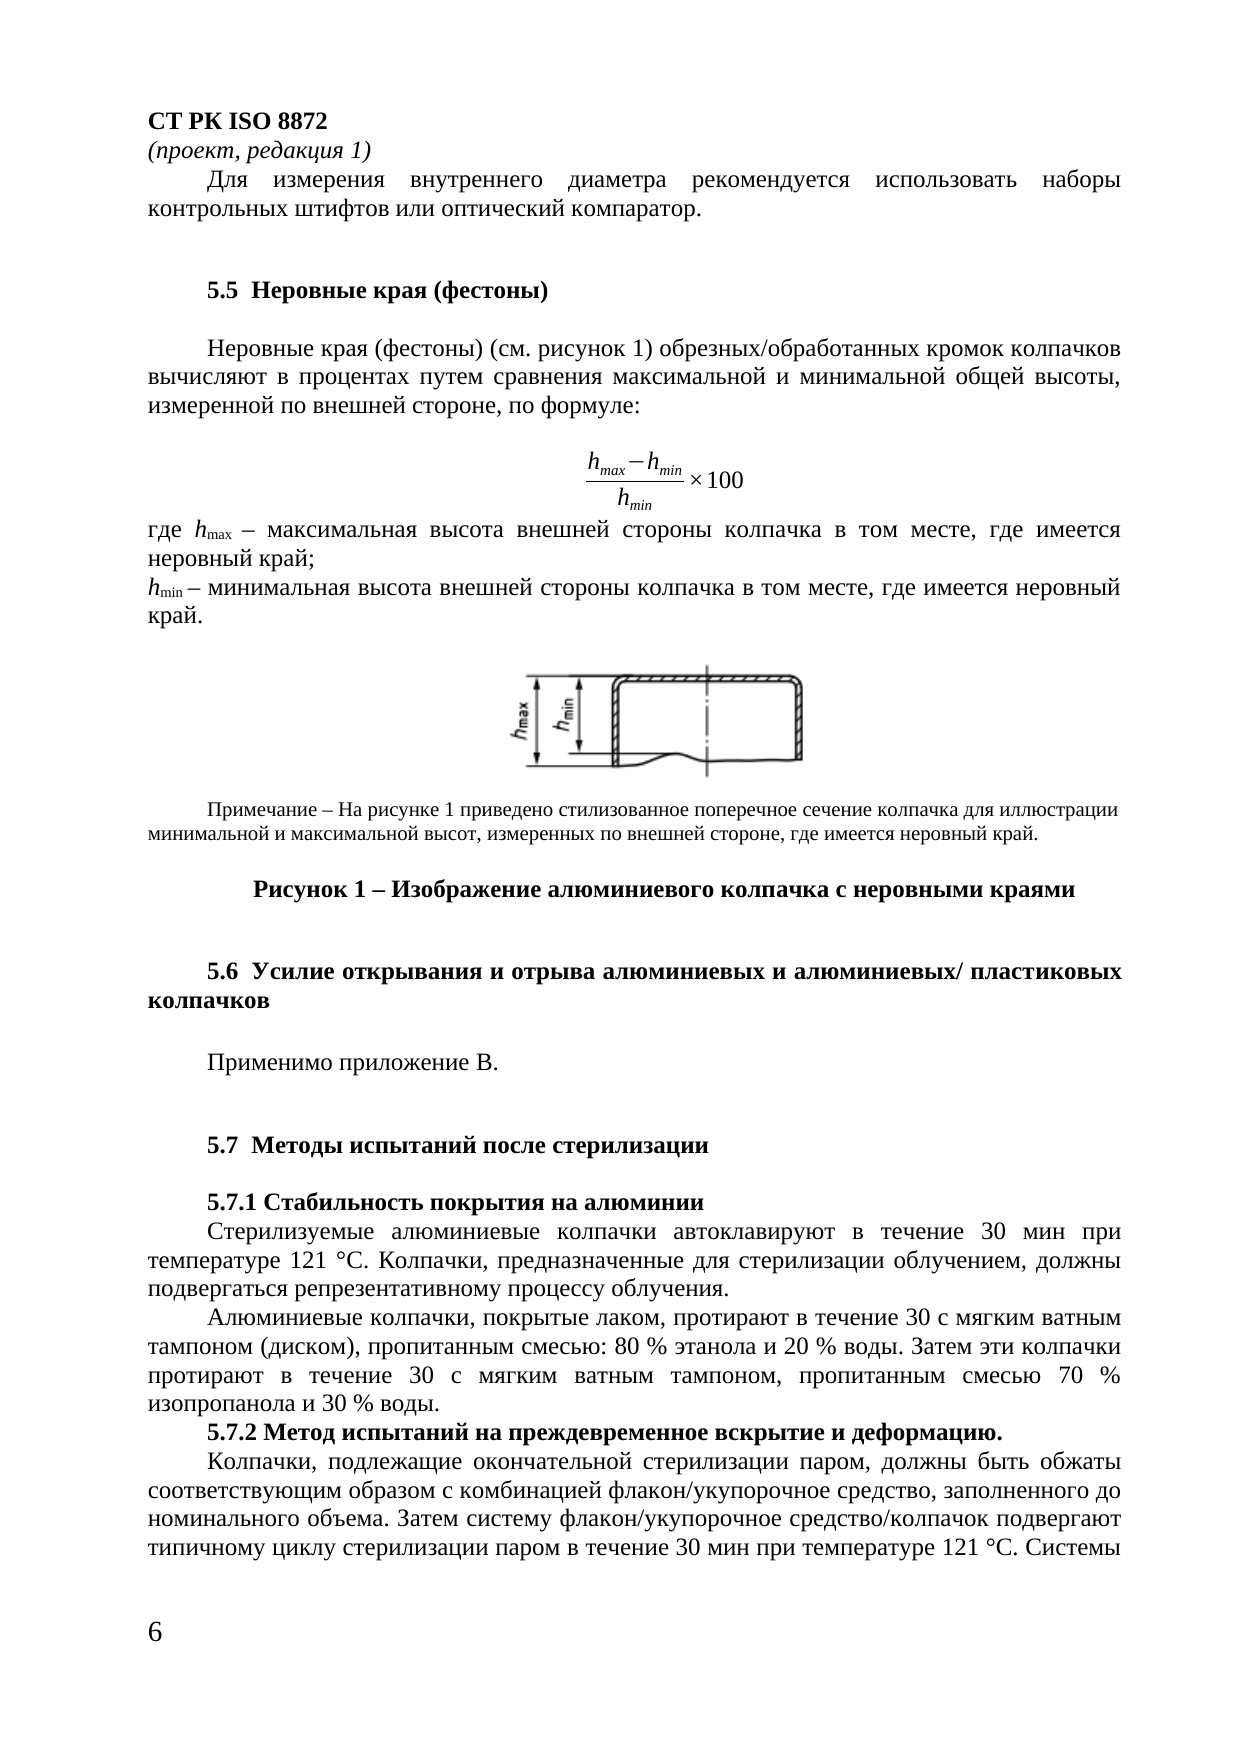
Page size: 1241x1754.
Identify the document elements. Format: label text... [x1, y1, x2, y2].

text hmin – минимальная высота внешней стороны колпачка в том месте, где имеется неровный край. [148, 572, 1122, 629]
text Стерилизуемые алюминиевые колпачки автоклавируют в течение 30 мин при температуре 121 °C. Колпачки, предназначенные для стерилизации облучением, должны подвергаться репрезентативному процессу облучения. [148, 1216, 1122, 1302]
subtitle Усилие открывания и отрыва алюминиевых и алюминиевых/ пластиковых колпачков [148, 956, 1122, 1014]
text Применимо приложение B. [148, 1047, 1122, 1076]
text где hmax – максимальная высота внешней стороны колпачка в том месте, где имеется неровный край; [148, 514, 1122, 572]
picture [501, 657, 828, 797]
text 5.7.1 Стабильность покрытия на алюминии [148, 1187, 1122, 1216]
text Алюминиевые колпачки, покрытые лаком, протирают в течение 30 с мягким ватным тампоном (диском), пропитанным смесью: 80 % этанола и 20 % воды. Затем эти колпачки протирают в течение 30 с мягким ватным тампоном, пропитанным смесью 70 % изопропанола и 30 % воды. [148, 1302, 1122, 1417]
text Неровные края (фестоны) (см. рисунок 1) обрезных/обработанных кромок колпачков вычисляют в процентах путем сравнения максимальной и минимальной общей высоты, измеренной по внешней стороне, по формуле: [148, 333, 1122, 419]
subtitle Неровные края (фестоны) [148, 275, 1122, 304]
subtitle Методы испытаний после стерилизации [148, 1130, 1122, 1158]
text Для измерения внутреннего диаметра рекомендуется использовать наборы контрольных штифтов или оптический компаратор. [148, 164, 1122, 221]
text 5.7.2 Метод испытаний на преждевременное вскрытие и деформацию. [148, 1417, 1122, 1446]
text минимальной и максимальной высот, измеренных по внешней стороне, где имеется неровный край. [148, 821, 1122, 845]
text Примечание – На рисунке 1 приведено стилизованное поперечное сечение колпачка для иллюстрации [148, 797, 1122, 821]
text Рисунок 1 – Изображение алюминиевого колпачка с неровными краями [148, 874, 1122, 902]
